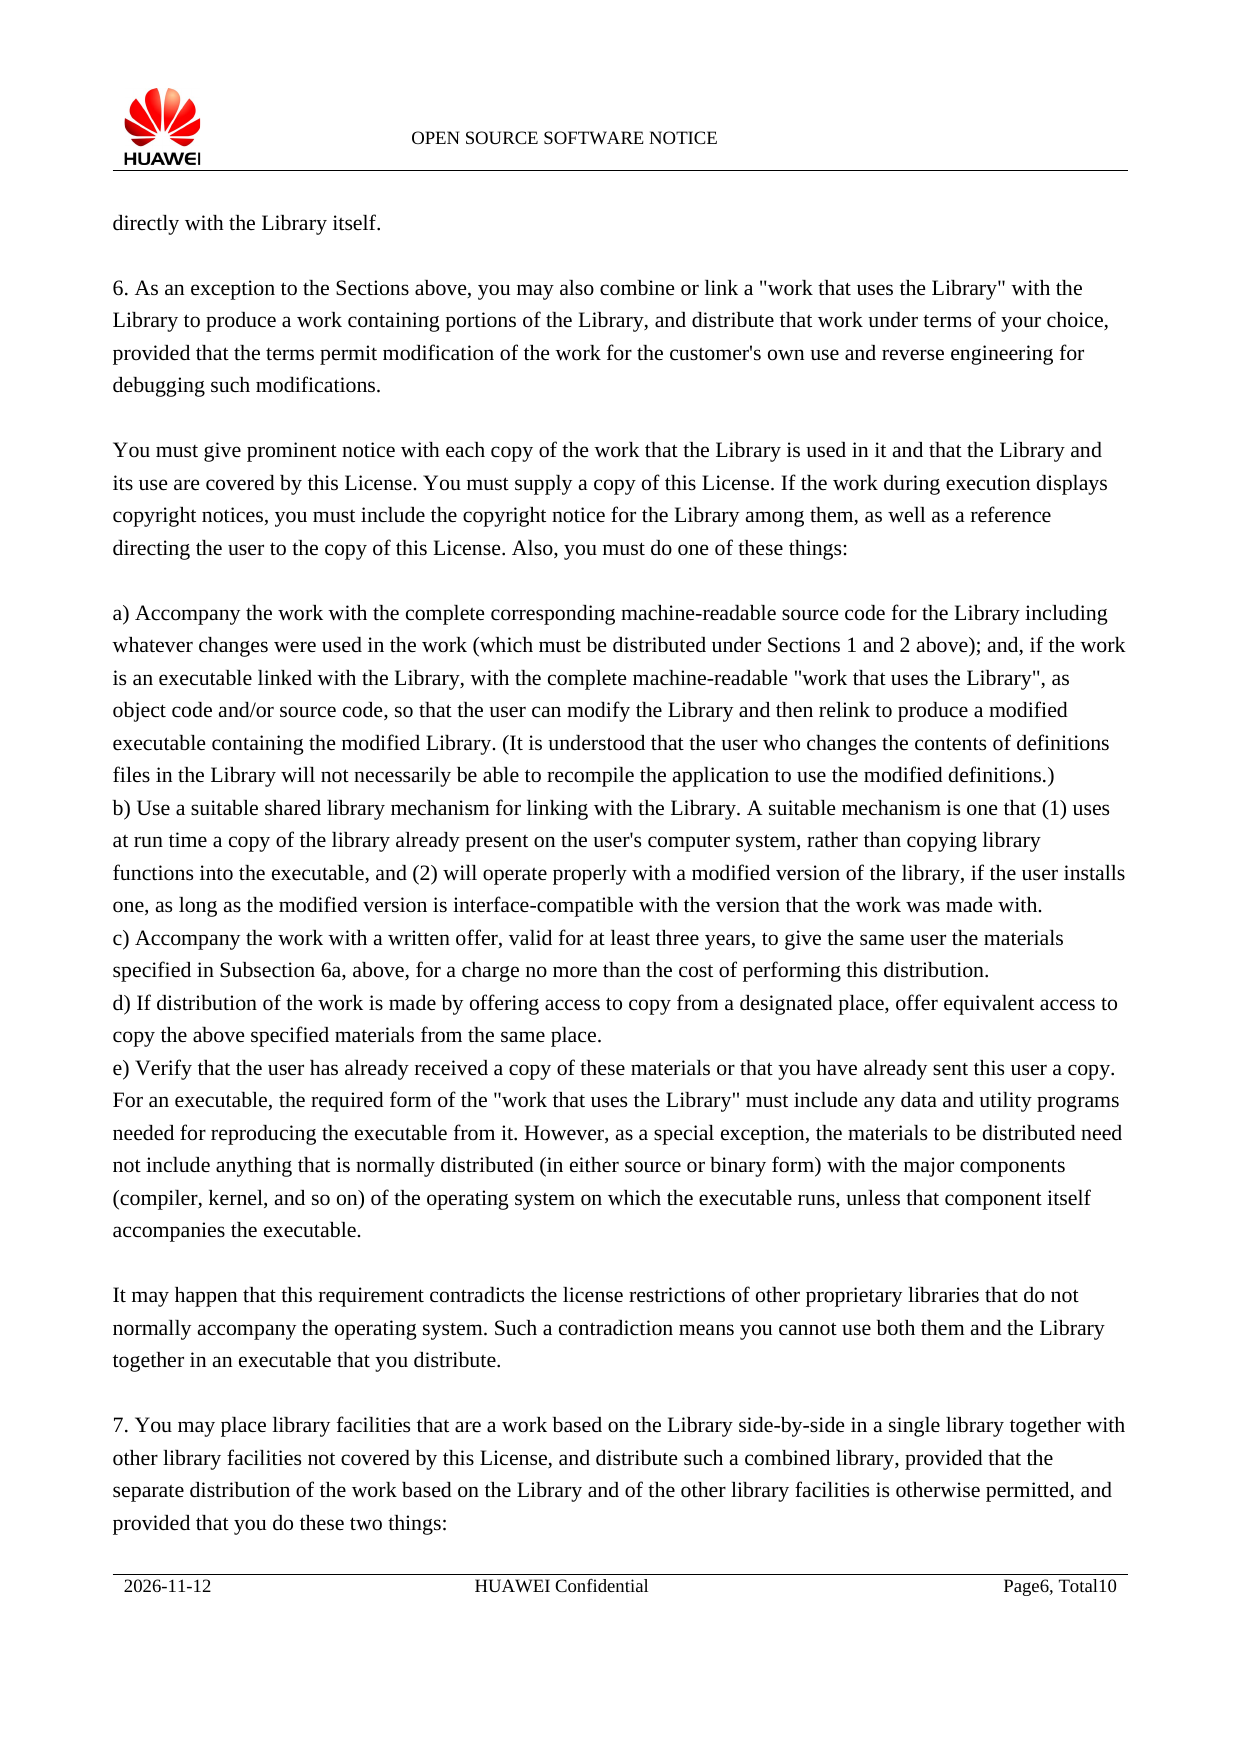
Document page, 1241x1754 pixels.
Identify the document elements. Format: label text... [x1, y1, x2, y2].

picture [124, 88, 201, 165]
